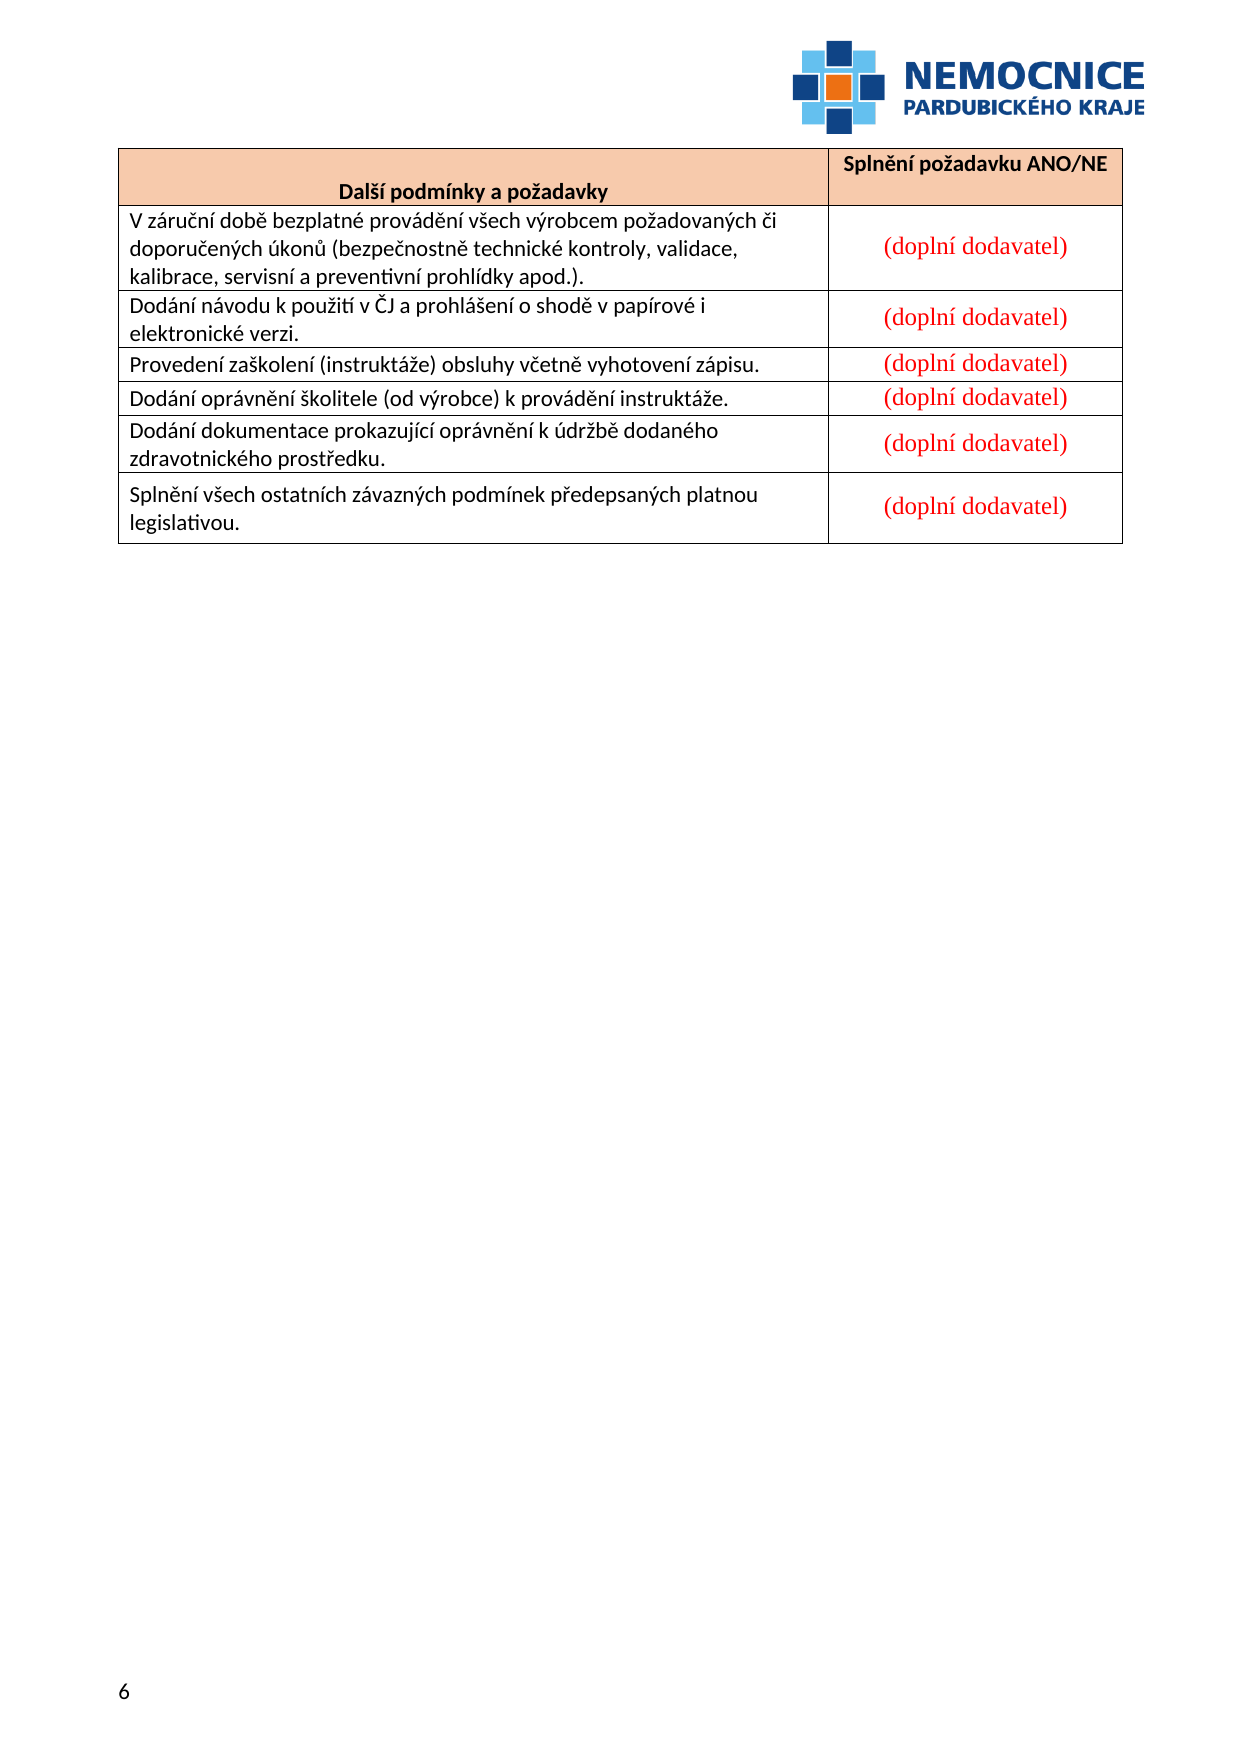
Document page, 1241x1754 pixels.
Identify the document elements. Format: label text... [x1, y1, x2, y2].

table_cell (doplní dodavatel) [829, 473, 1122, 543]
table_header Splnění požadavku ANO/NE [829, 149, 1122, 205]
table_cell (doplní dodavatel) [829, 382, 1122, 415]
table_cell Provedení zaškolení (instruktáže) obsluhy včetně vyhotovení zápisu. [119, 348, 828, 381]
table_cell (doplní dodavatel) [829, 206, 1122, 290]
table_cell Dodání návodu k použití v ČJ a prohlášení o shodě v papírové i elektronické verzi. [119, 291, 828, 347]
table_cell (doplní dodavatel) [829, 416, 1122, 472]
table_cell Dodání dokumentace prokazující oprávnění k údržbě dodaného zdravotnického prostředku. [119, 416, 828, 472]
table_cell (doplní dodavatel) [829, 291, 1122, 347]
table_cell V záruční době bezplatné provádění všech výrobcem požadovaných či doporučených úkonů (bezpečnostně technické kontroly, validace, kalibrace, servisní a preventivní prohlídky apod.). [119, 206, 828, 290]
table_header Další podmínky a požadavky [119, 149, 828, 205]
table_cell (doplní dodavatel) [829, 348, 1122, 381]
table_cell Dodání oprávnění školitele (od výrobce) k provádění instruktáže. [119, 382, 828, 415]
picture [791, 39, 1145, 135]
table_cell Splnění všech ostatních závazných podmínek předepsaných platnou legislativou. [119, 473, 828, 543]
